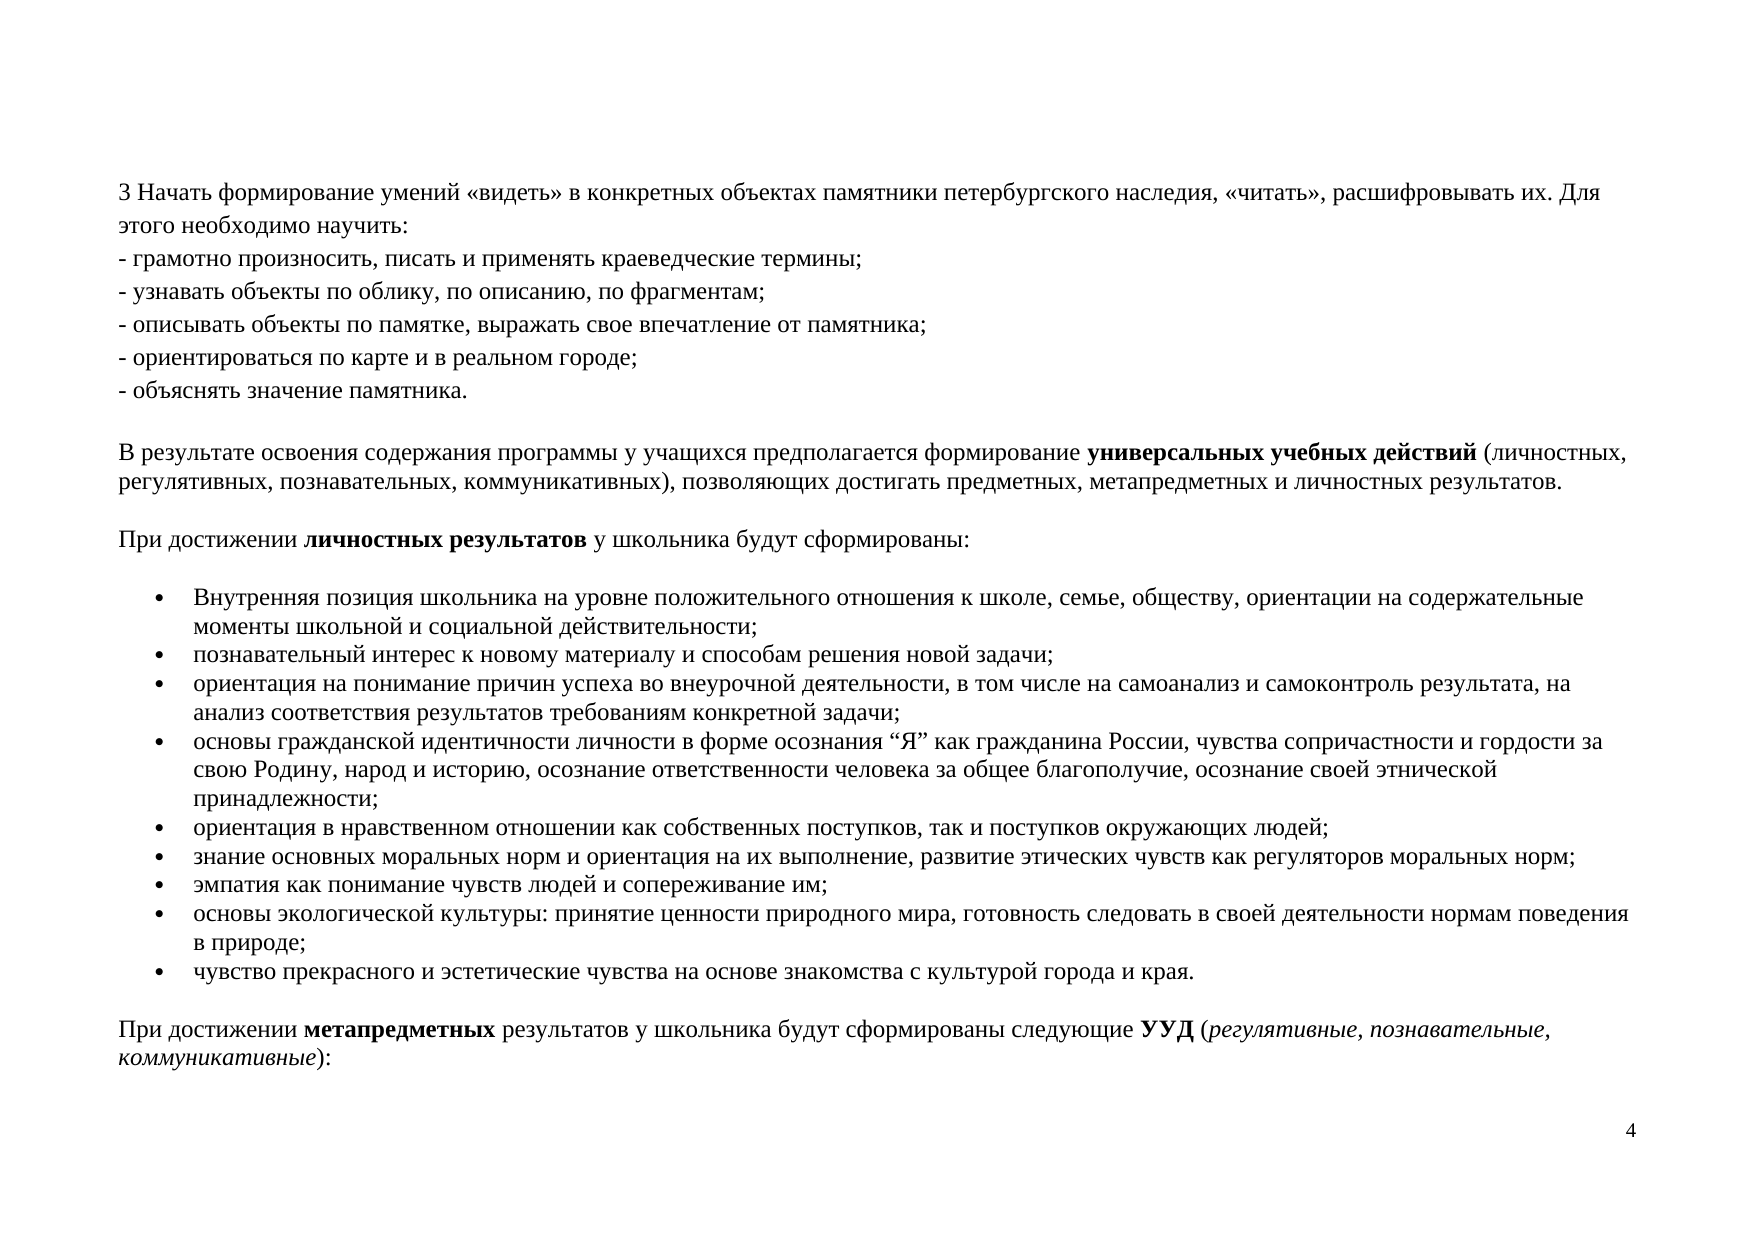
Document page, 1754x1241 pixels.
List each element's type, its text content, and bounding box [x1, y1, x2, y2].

list основы гражданской идентичности личности в форме осознания “Я” как гражданина России, чувства сопричастности и гордости за свою Родину, народ и историю, осознание ответственности человека за общее благополучие, осознание своей этнической принадлежности; [156, 726, 1636, 812]
list основы экологической культуры: принятие ценности природного мира, готовность следовать в своей деятельности нормам поведения в природе; [156, 898, 1636, 956]
text В результате освоения содержания программы у учащихся предполагается формирование универсальных учебных действий (личностных, регулятивных, познавательных, коммуникативных), позволяющих достигать предметных, метапредметных и личностных результатов. [118, 437, 1636, 495]
list эмпатия как понимание чувств людей и сопереживание им; [156, 869, 1636, 898]
list познавательный интерес к новому материалу и способам решения новой задачи; [156, 639, 1636, 668]
list ориентация на понимание причин успеха во внеурочной деятельности, в том числе на самоанализ и самоконтроль результата, на анализ соответствия результатов требованиям конкретной задачи; [156, 668, 1636, 726]
list знание основных моральных норм и ориентация на их выполнение, развитие этических чувств как регуляторов моральных норм; [156, 841, 1636, 869]
list ориентация в нравственном отношении как собственных поступков, так и поступков окружающих людей; [156, 812, 1636, 841]
text При достижении метапредметных результатов у школьника будут сформированы следующие УУД (регулятивные, познавательные, коммуникативные): [118, 1014, 1636, 1071]
text 3 Начать формирование умений «видеть» в конкретных объектах памятники петербургского наследия, «читать», расшифровывать их. Для этого необходимо научить: - грамотно произносить, писать и применять краеведческие термины; - узнавать объекты по облику, по описанию, по фрагментам; - описывать объекты по памятке, выражать свое впечатление от памятника; - ориентироваться по карте и в реальном городе; - объяснять значение памятника. [118, 177, 1636, 404]
list Внутренняя позиция школьника на уровне положительного отношения к школе, семье, обществу, ориентации на содержательные моменты школьной и социальной действительности; [156, 582, 1636, 639]
text При достижении личностных результатов у школьника будут сформированы: [118, 524, 1636, 553]
list чувство прекрасного и эстетические чувства на основе знакомства с культурой города и края. [156, 956, 1636, 984]
